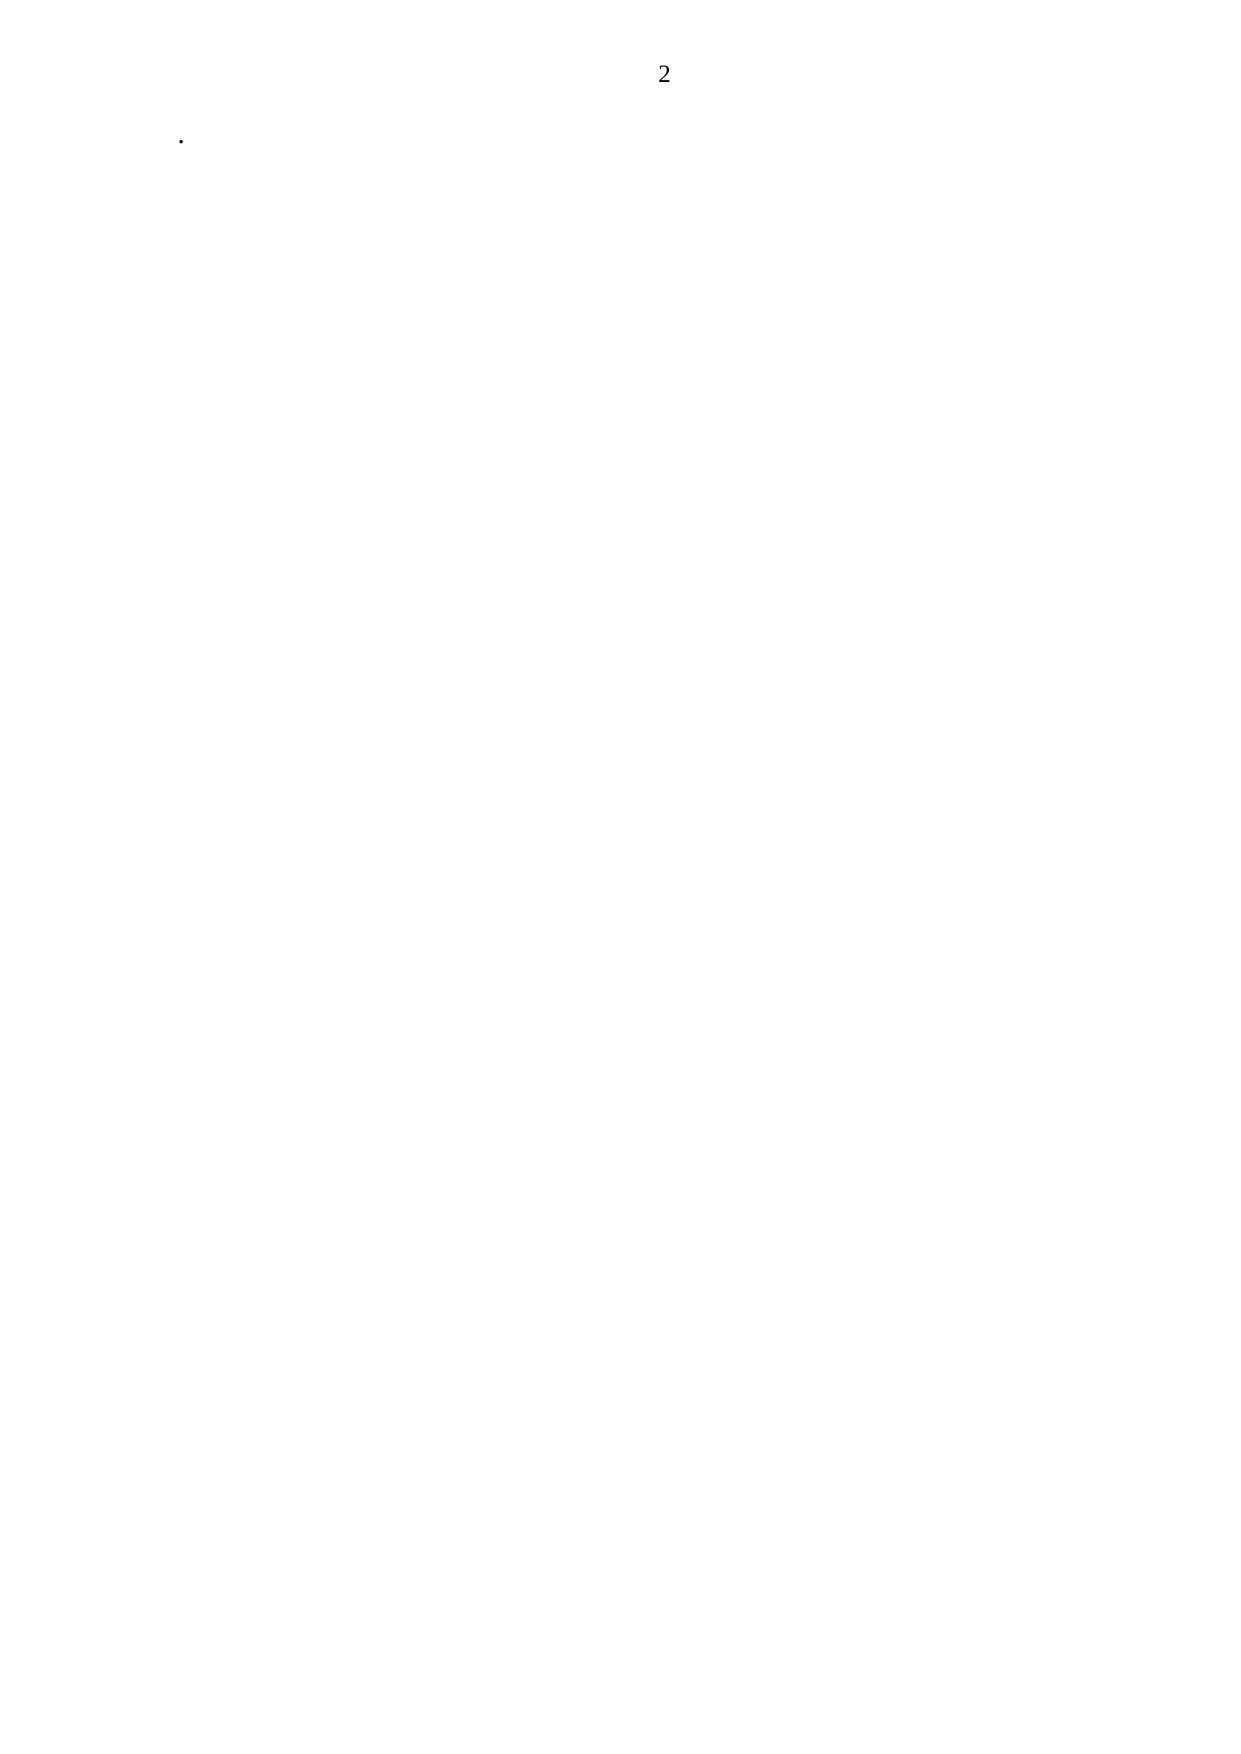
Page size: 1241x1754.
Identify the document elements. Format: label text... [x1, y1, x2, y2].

text . [177, 117, 1152, 150]
